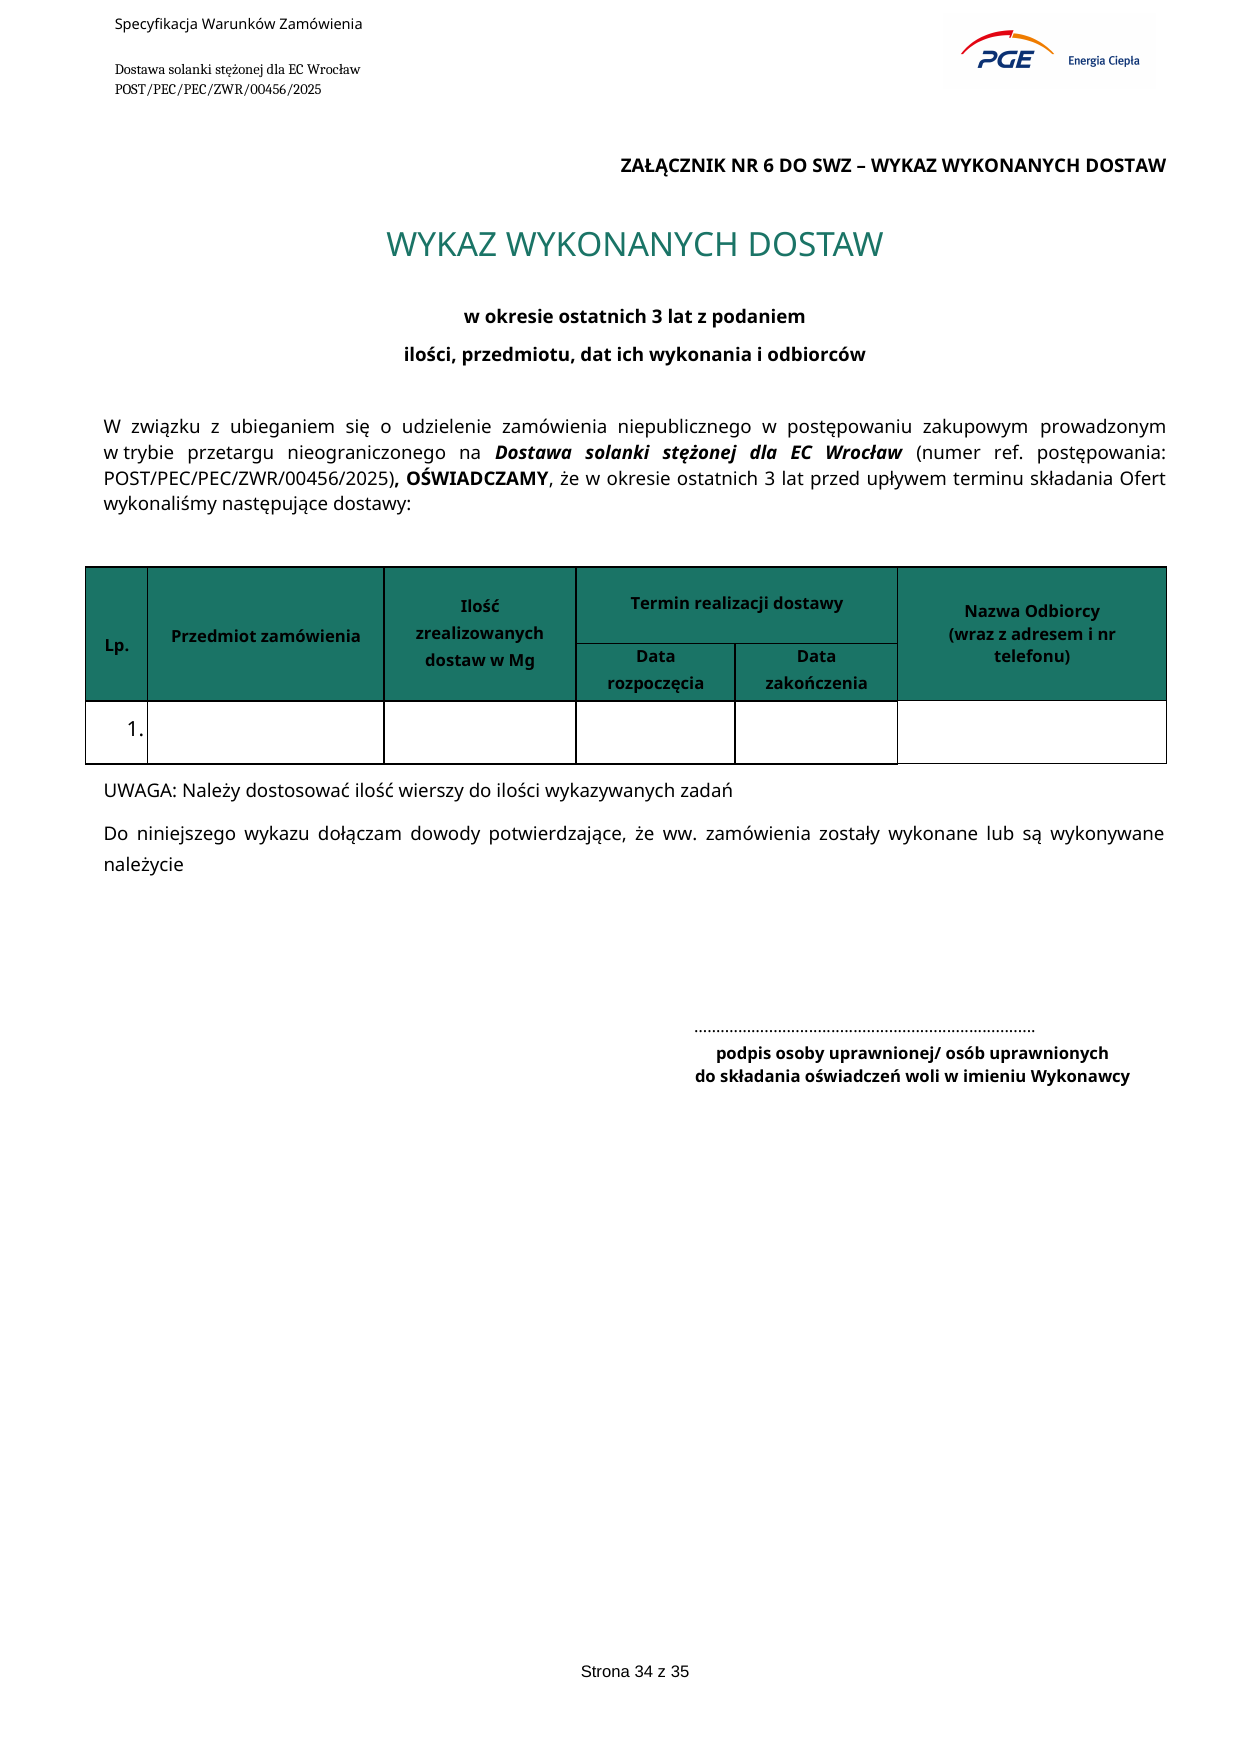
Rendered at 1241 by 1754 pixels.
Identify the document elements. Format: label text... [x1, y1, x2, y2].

table_cell Data zakończenia [736, 644, 897, 700]
text podpis osoby uprawnionej/ osób uprawnionych do składania oświadczeń woli w imieniu Wykonawcy [666, 1042, 1159, 1087]
table_cell Data rozpoczęcia [577, 644, 734, 700]
text ilości, przedmiotu, dat ich wykonania i odbiorców [103, 342, 1166, 367]
text W związku z ubieganiem się o udzielenie zamówienia niepublicznego w postępowaniu zakupowym prowadzonym w trybie przetargu nieograniczonego na Dostawa solanki stężonej dla EC Wrocław (numer ref. postępowania: POST/PEC/PEC/ZWR/00456/2025), OŚWIADCZAMY, że w okresie ostatnich 3 lat przed upływem terminu składania Ofert wykonaliśmy następujące dostawy: [103, 414, 1166, 516]
table_header Ilość zrealizowanych dostaw w Mg [385, 568, 575, 700]
text UWAGA: Należy dostosować ilość wierszy do ilości wykazywanych zadań [103, 777, 1166, 803]
picture [943, 13, 1156, 89]
table_cell [736, 702, 897, 763]
text WYKAZ WYKONANYCH DOSTAW [103, 220, 1166, 266]
text …….………..…........................................................ [694, 984, 1240, 1037]
text w okresie ostatnich 3 lat z podaniem [103, 304, 1166, 329]
table_header Nazwa Odbiorcy (wraz z adresem i nr telefonu) [898, 568, 1166, 700]
table_header Termin realizacji dostawy [577, 568, 897, 643]
table_cell [86, 702, 147, 763]
table_cell [148, 702, 383, 763]
table_cell [577, 702, 734, 763]
table_header Przedmiot zamówienia [148, 568, 383, 700]
text Do niniejszego wykazu dołączam dowody potwierdzające, że ww. zamówienia zostały wykonane lub są wykonywane należycie [103, 820, 1166, 877]
text ZAŁĄCZNIK NR 6 DO SWZ – WYKAZ WYKONANYCH DOSTAW [103, 152, 1166, 178]
table_header Lp. [86, 568, 147, 700]
table_cell [385, 702, 575, 763]
table_cell [898, 701, 1166, 763]
